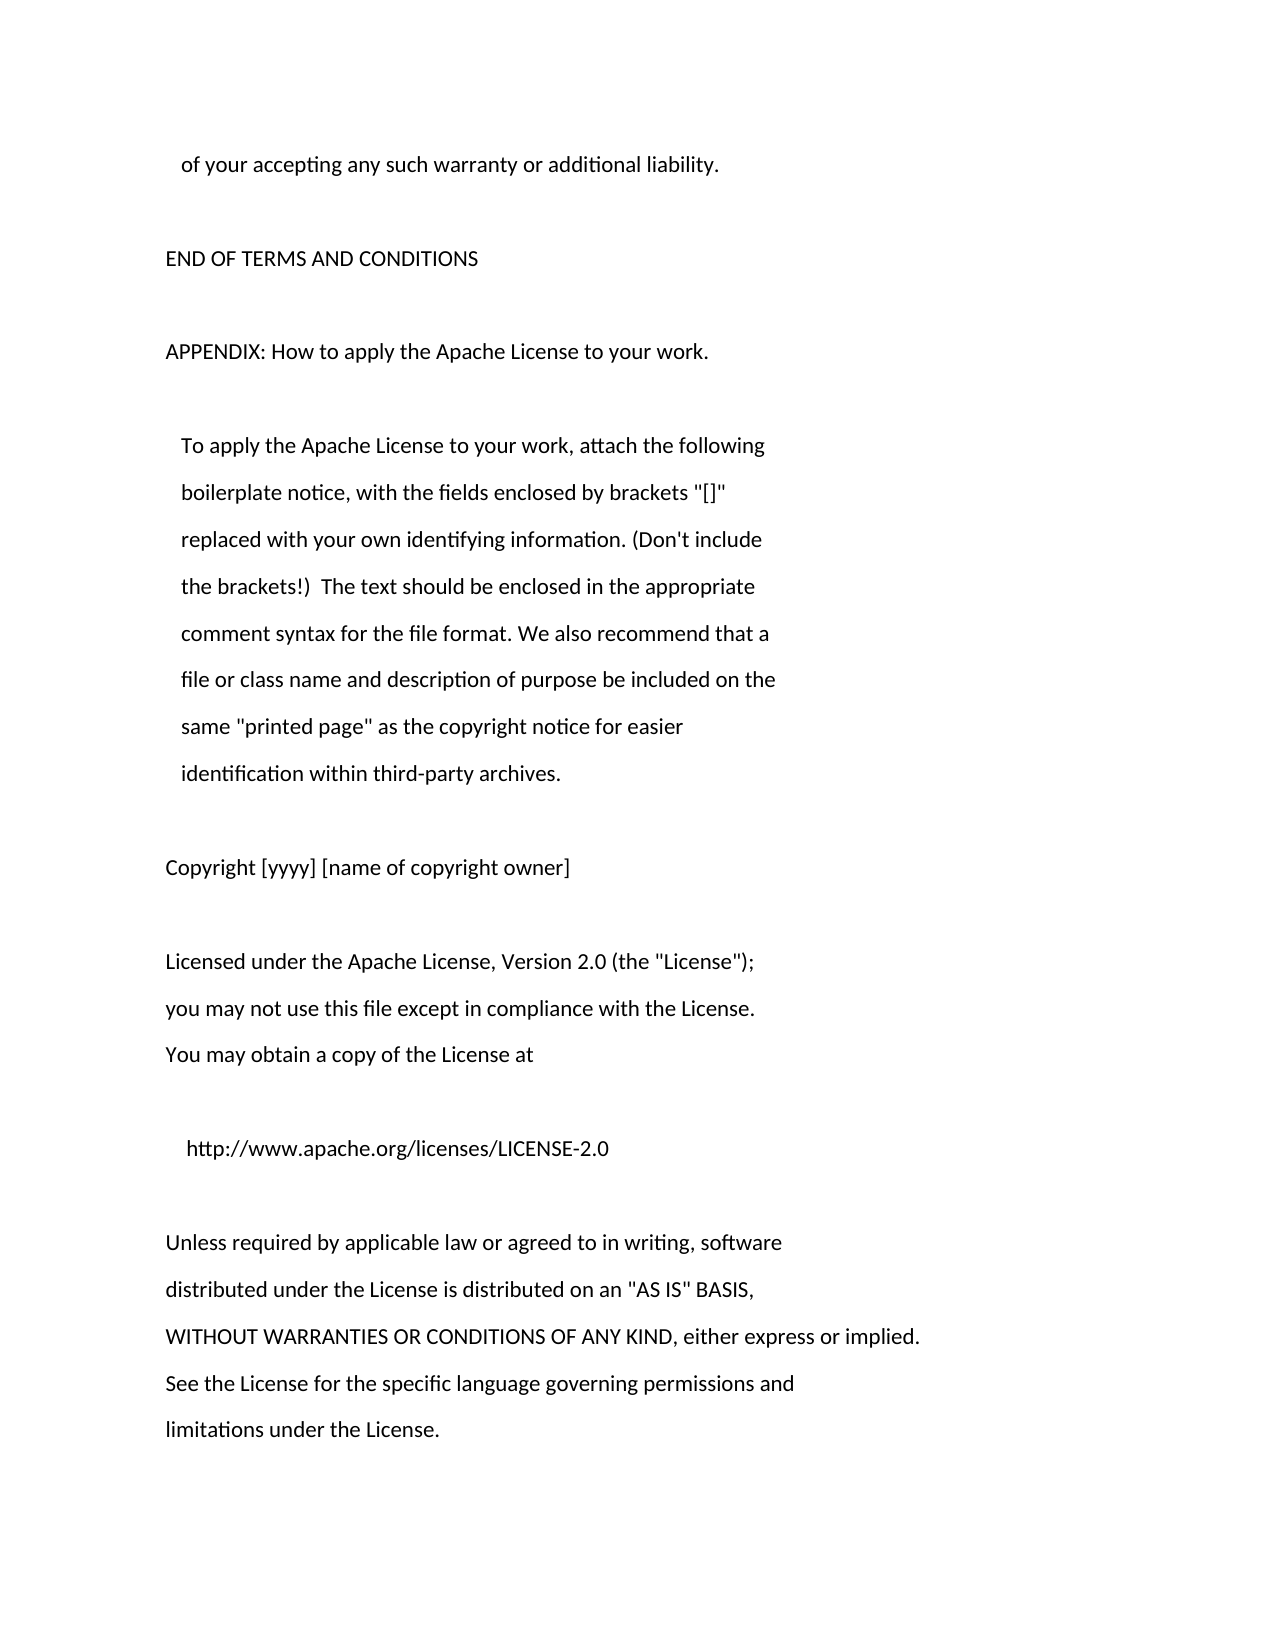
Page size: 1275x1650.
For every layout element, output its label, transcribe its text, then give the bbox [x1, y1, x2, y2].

text Copyright [yyyy] [name of copyright owner] [150, 853, 1125, 881]
text comment syntax for the file format. We also recommend that a [150, 619, 1125, 647]
text you may not use this file except in compliance with the License. [150, 994, 1125, 1022]
text END OF TERMS AND CONDITIONS [150, 244, 1125, 272]
text To apply the Apache License to your work, attach the following [150, 431, 1125, 459]
text Licensed under the Apache License, Version 2.0 (the "License"); [150, 947, 1125, 975]
text http://www.apache.org/licenses/LICENSE-2.0 [150, 1134, 1125, 1162]
text Unless required by applicable law or agreed to in writing, software [150, 1228, 1125, 1256]
text You may obtain a copy of the License at [150, 1041, 1125, 1069]
text distributed under the License is distributed on an "AS IS" BASIS, [150, 1275, 1125, 1303]
text identification within third-party archives. [150, 759, 1125, 787]
text WITHOUT WARRANTIES OR CONDITIONS OF ANY KIND, either express or implied. [150, 1322, 1125, 1350]
text boilerplate notice, with the fields enclosed by brackets "[]" [150, 478, 1125, 506]
text limitations under the License. [150, 1416, 1125, 1444]
text the brackets!) The text should be enclosed in the appropriate [150, 572, 1125, 600]
text same "printed page" as the copyright notice for easier [150, 712, 1125, 741]
text of your accepting any such warranty or additional liability. [150, 150, 1125, 178]
text file or class name and description of purpose be included on the [150, 666, 1125, 694]
text See the License for the specific language governing permissions and [150, 1369, 1125, 1397]
text replaced with your own identifying information. (Don't include [150, 525, 1125, 553]
text APPENDIX: How to apply the Apache License to your work. [150, 337, 1125, 366]
